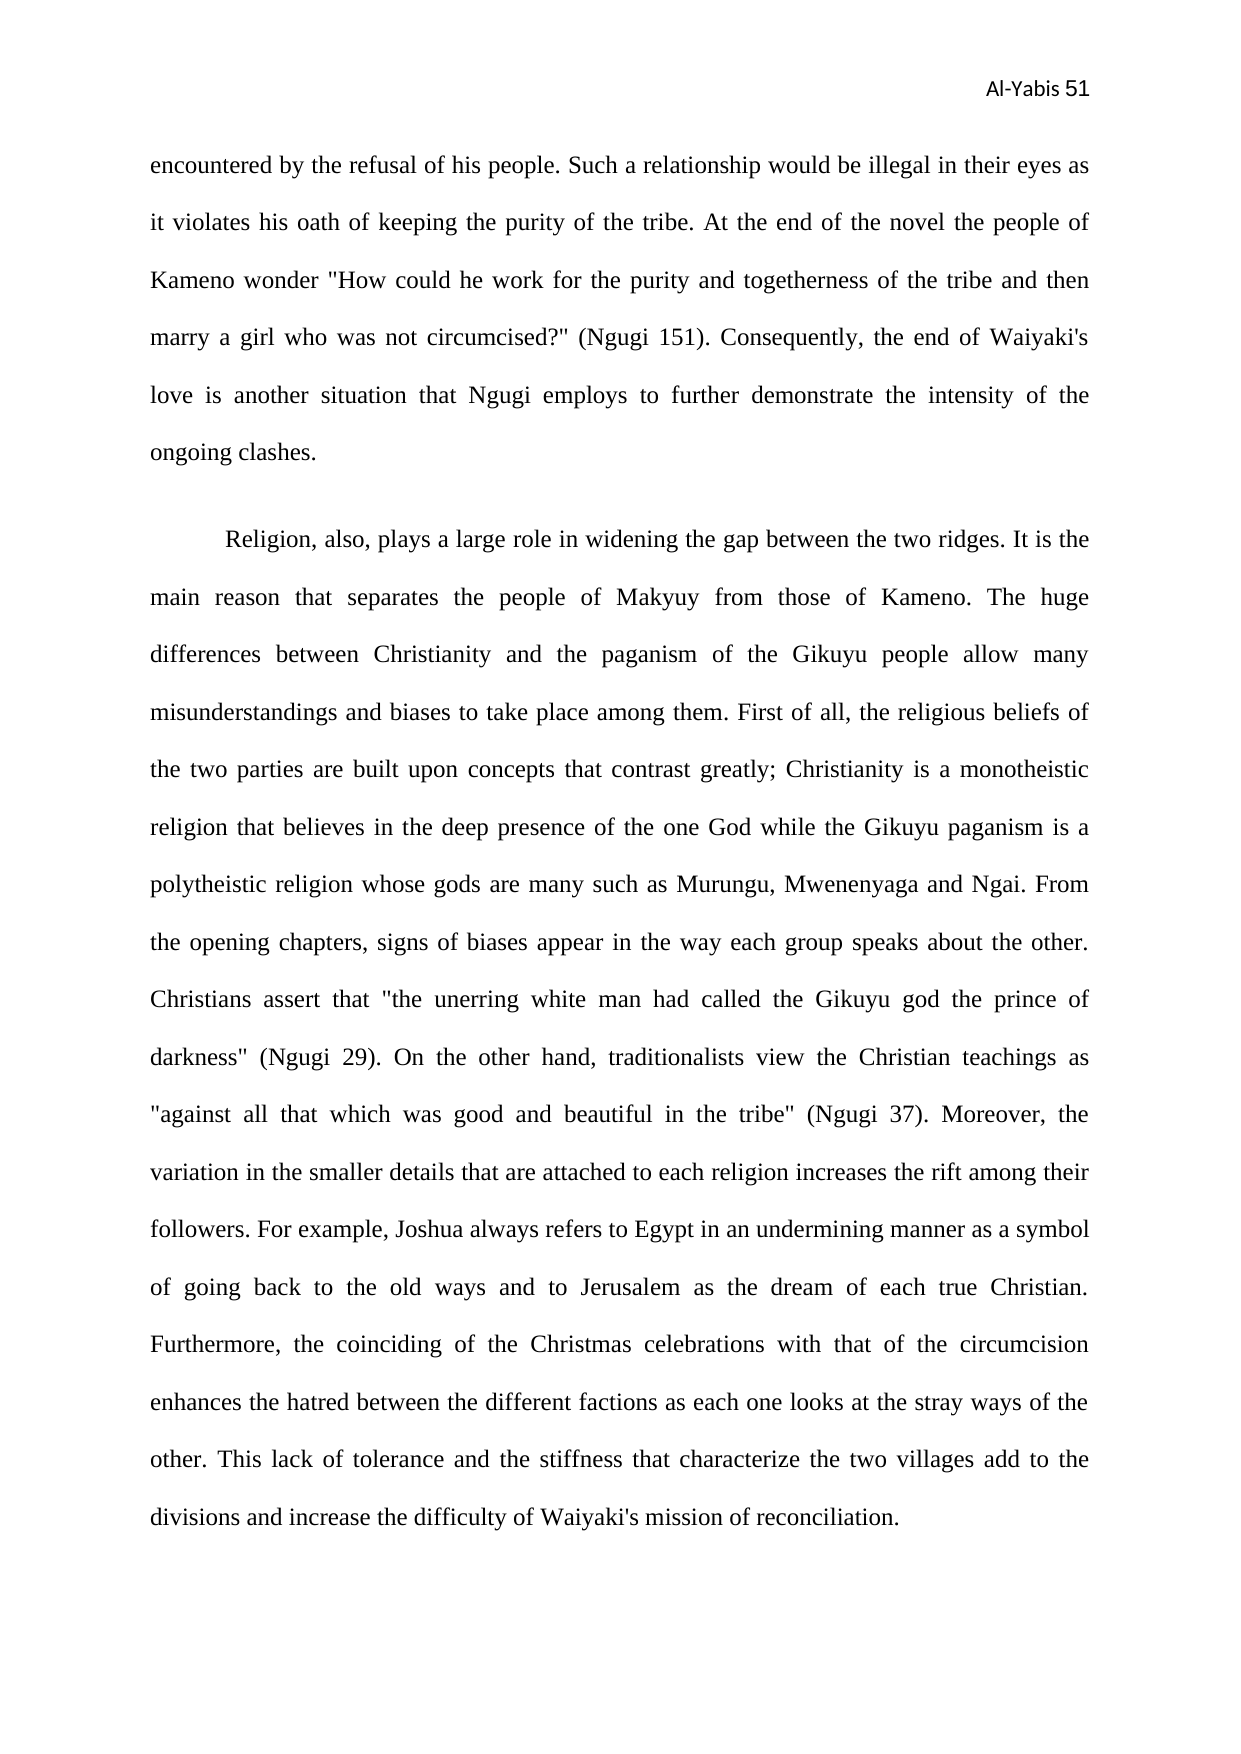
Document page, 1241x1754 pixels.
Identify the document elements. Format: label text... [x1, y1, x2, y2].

text Religion, also, plays a large role in widening the gap between the two ridges. It is the main reason that separates the people of Makyuy from those of Kameno. The huge differences between Christianity and the paganism of the Gikuyu people allow many misunderstandings and biases to take place among them. First of all, the religious beliefs of the two parties are built upon concepts that contrast greatly; Christianity is a monotheistic religion that believes in the deep presence of the one God while the Gikuyu paganism is a polytheistic religion whose gods are many such as Murungu, Mwenenyaga and Ngai. From the opening chapters, signs of biases appear in the way each group speaks about the other. Christians assert that "the unerring white man had called the Gikuyu god the prince of darkness" (Ngugi 29). On the other hand, traditionalists view the Christian teachings as "against all that which was good and beautiful in the tribe" (Ngugi 37). Moreover, the variation in the smaller details that are attached to each religion increases the rift among their followers. For example, Joshua always refers to Egypt in an undermining manner as a symbol of going back to the old ways and to Jerusalem as the dream of each true Christian. Furthermore, the coinciding of the Christmas celebrations with that of the circumcision enhances the hatred between the different factions as each one looks at the stray ways of the other. This lack of tolerance and the stiffness that characterize the two villages add to the divisions and increase the difficulty of Waiyaki's mission of reconciliation. [150, 524, 1090, 1530]
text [150, 150, 1090, 466]
